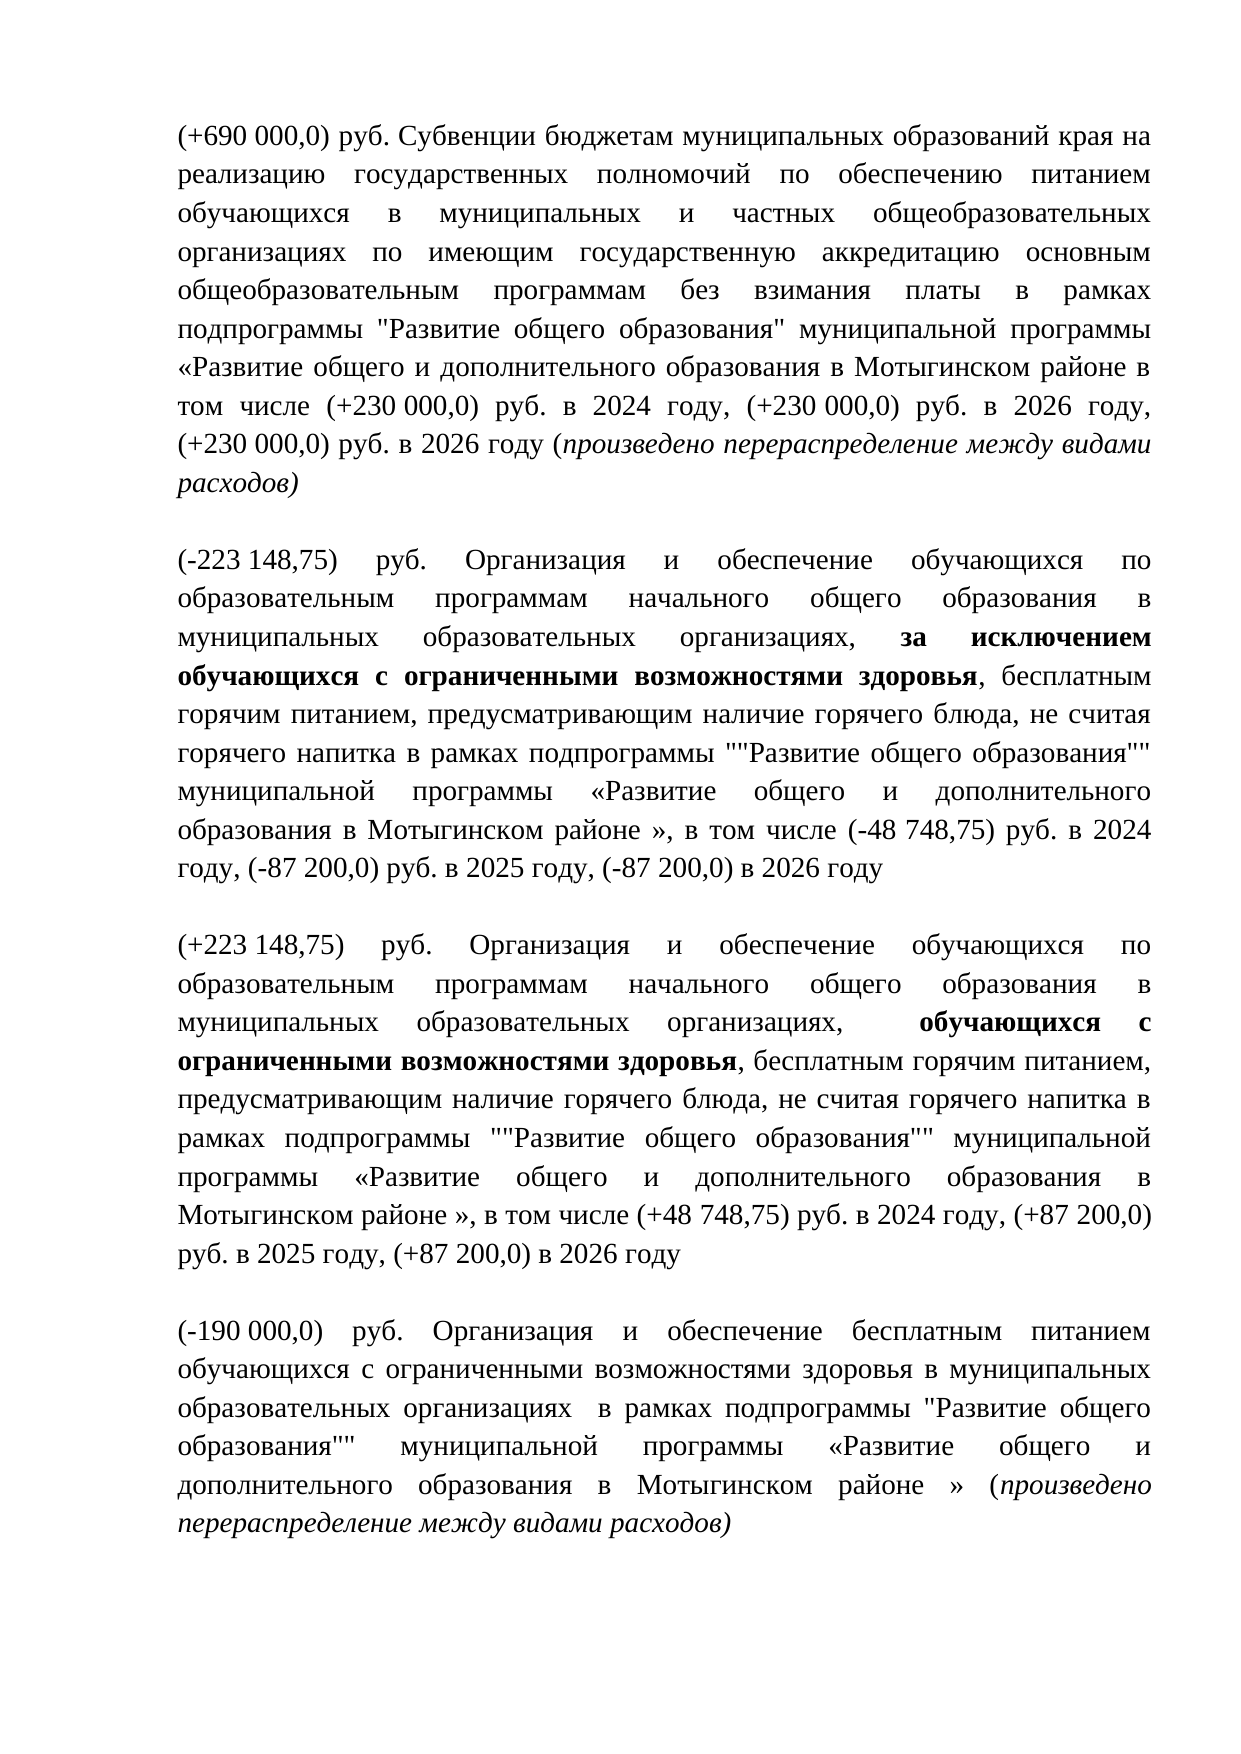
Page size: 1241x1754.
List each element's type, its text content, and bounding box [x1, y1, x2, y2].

text (-190 000,0) руб. Организация и обеспечение бесплатным питанием обучающихся с ограниченными возможностями здоровья в муниципальных образовательных организациях в рамках подпрограммы "Развитие общего образования"" муниципальной программы «Развитие общего и дополнительного образования в Мотыгинском районе » (произведено перераспределение между видами расходов) [177, 1313, 1152, 1539]
text (+690 000,0) руб. Субвенции бюджетам муниципальных образований края на реализацию государственных полномочий по обеспечению питанием обучающихся в муниципальных и частных общеобразовательных организациях по имеющим государственную аккредитацию основным общеобразовательным программам без взимания платы в рамках подпрограммы "Развитие общего образования" муниципальной программы «Развитие общего и дополнительного образования в Мотыгинском районе в том числе (+230 000,0) руб. в 2024 году, (+230 000,0) руб. в 2026 году, (+230 000,0) руб. в 2026 году (произведено перераспределение между видами расходов) [177, 118, 1152, 498]
text (-223 148,75) руб. Организация и обеспечение обучающихся по образовательным программам начального общего образования в муниципальных образовательных организациях, за исключением обучающихся с ограниченными возможностями здоровья, бесплатным горячим питанием, предусматривающим наличие горячего блюда, не считая горячего напитка в рамках подпрограммы ""Развитие общего образования"" муниципальной программы «Развитие общего и дополнительного образования в Мотыгинском районе », в том числе (-48 748,75) руб. в 2024 году, (-87 200,0) руб. в 2025 году, (-87 200,0) в 2026 году [177, 542, 1152, 884]
text (+223 148,75) руб. Организация и обеспечение обучающихся по образовательным программам начального общего образования в муниципальных образовательных организациях, обучающихся с ограниченными возможностями здоровья, бесплатным горячим питанием, предусматривающим наличие горячего блюда, не считая горячего напитка в рамках подпрограммы ""Развитие общего образования"" муниципальной программы «Развитие общего и дополнительного образования в Мотыгинском районе », в том числе (+48 748,75) руб. в 2024 году, (+87 200,0) руб. в 2025 году, (+87 200,0) в 2026 году [177, 927, 1152, 1269]
